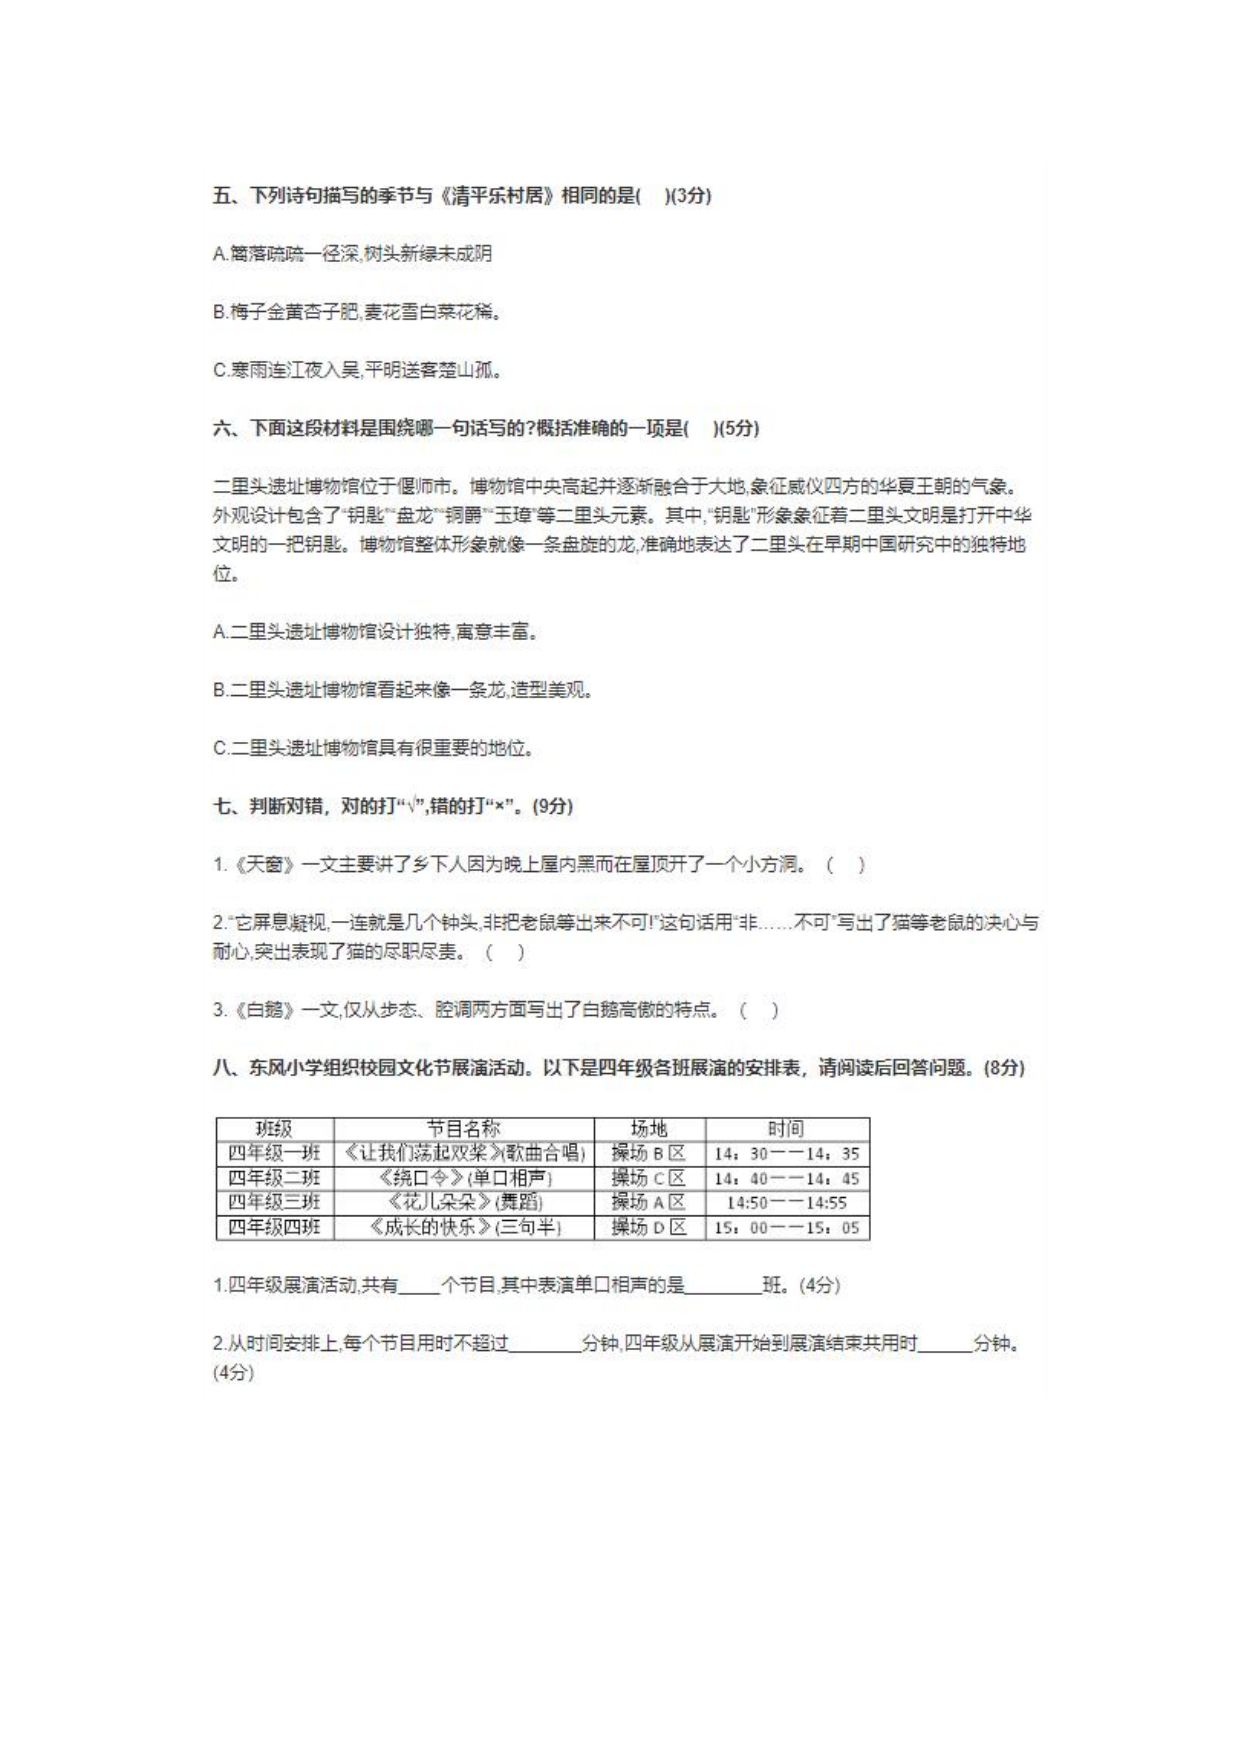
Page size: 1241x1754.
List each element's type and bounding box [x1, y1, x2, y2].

picture [187, 162, 1053, 1399]
